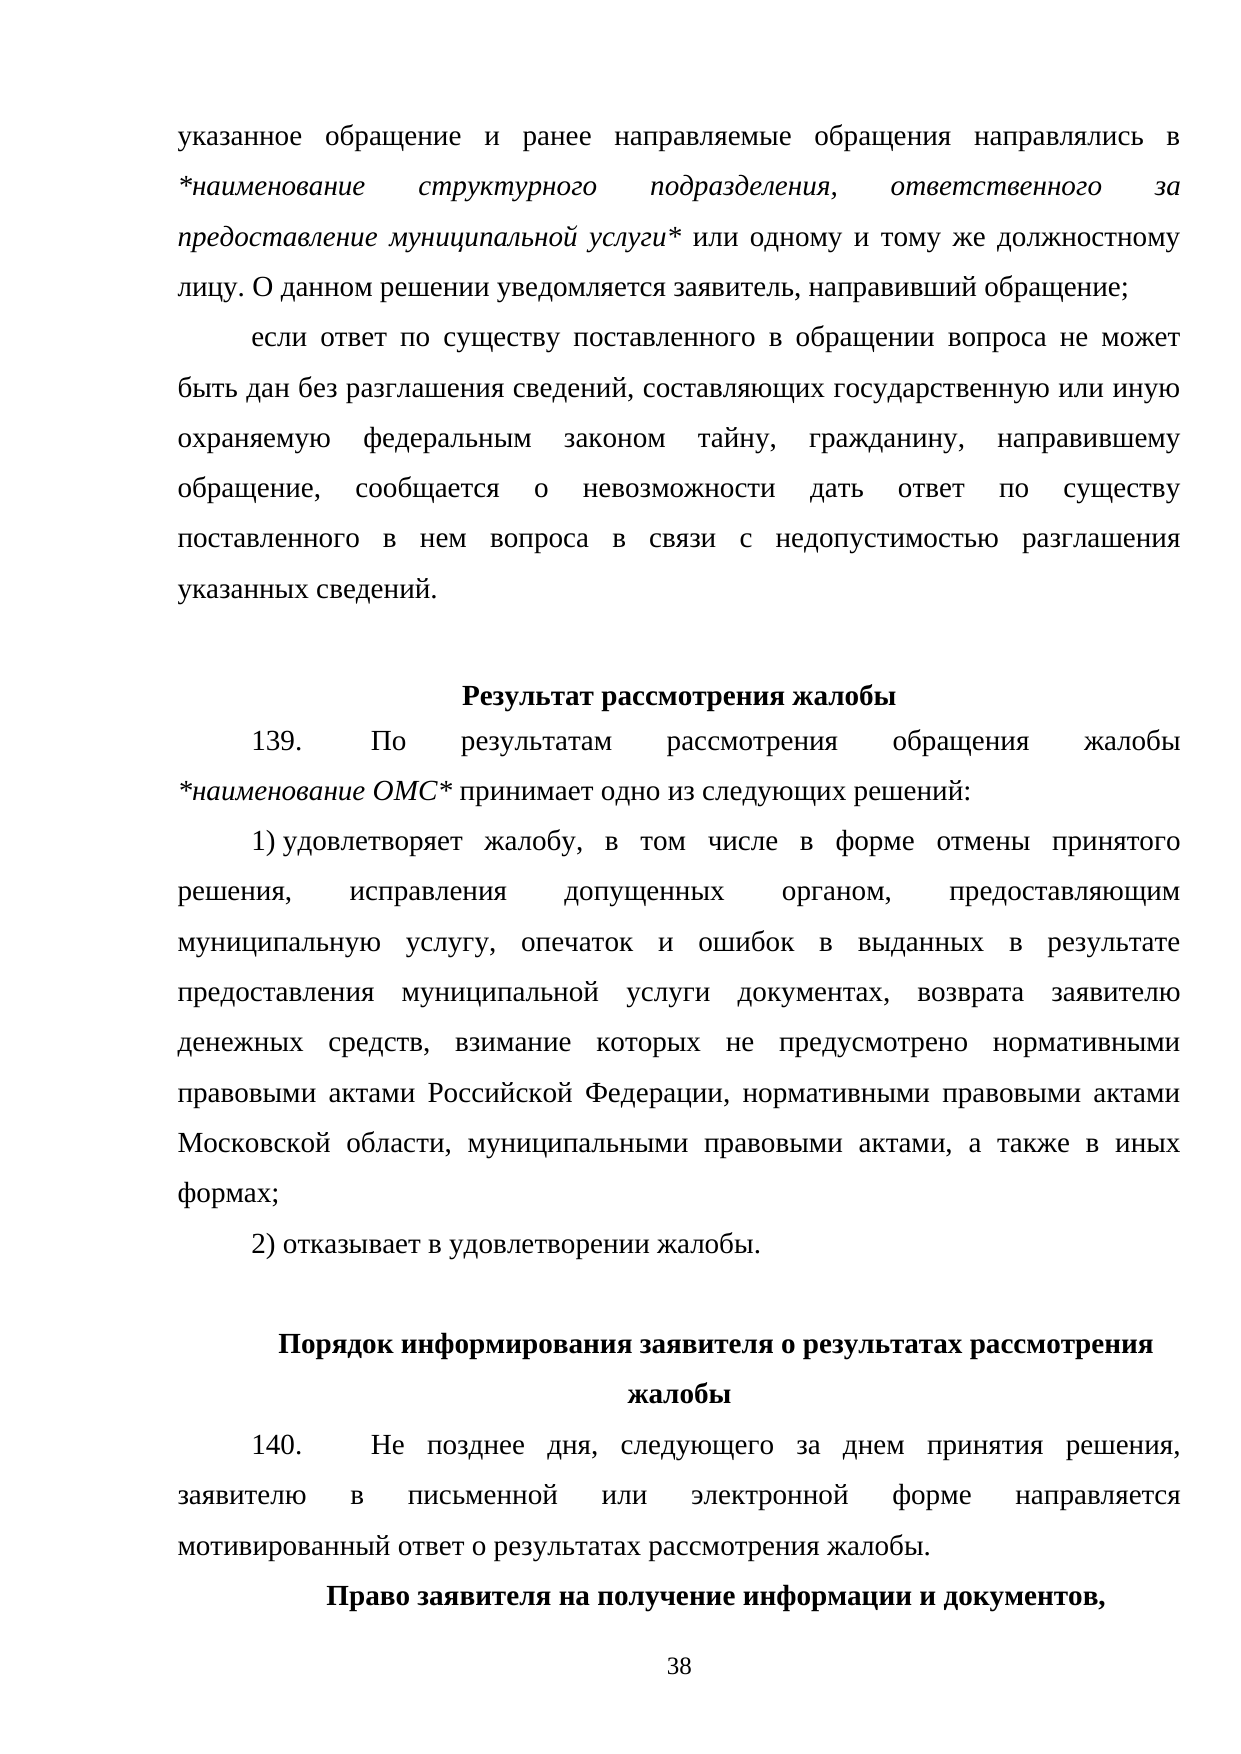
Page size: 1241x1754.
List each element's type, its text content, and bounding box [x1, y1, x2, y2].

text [177, 1578, 1181, 1611]
text 2) отказывает в удовлетворении жалобы. [177, 1226, 1181, 1259]
text Результат рассмотрения жалобы [177, 678, 1181, 711]
text Порядок информирования заявителя о результатах рассмотрения жалобы [177, 1326, 1181, 1410]
text 1) удовлетворяет жалобу, в том числе в форме отмены принятого решения, исправления допущенных органом, предоставляющим муниципальную услугу, опечаток и ошибок в выданных в результате предоставления муниципальной услуги документах, возврата заявителю денежных средств, взимание которых не предусмотрено нормативными правовыми актами Российской Федерации, нормативными правовыми актами Московской области, муниципальными правовыми актами, а также в иных формах; [177, 823, 1181, 1209]
list Не позднее дня, следующего за днем принятия решения, заявителю в письменной или электронной форме направляется мотивированный ответ о результатах рассмотрения жалобы. [177, 1427, 1181, 1561]
list По результатам рассмотрения обращения жалобы *наименование ОМС* принимает одно из следующих решений: [177, 723, 1181, 806]
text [177, 118, 1181, 303]
text если ответ по существу поставленного в обращении вопроса не может быть дан без разглашения сведений, составляющих государственную или иную охраняемую федеральным законом тайну, гражданину, направившему обращение, сообщается о невозможности дать ответ по существу поставленного в нем вопроса в связи с недопустимостью разглашения указанных сведений. [177, 319, 1181, 604]
